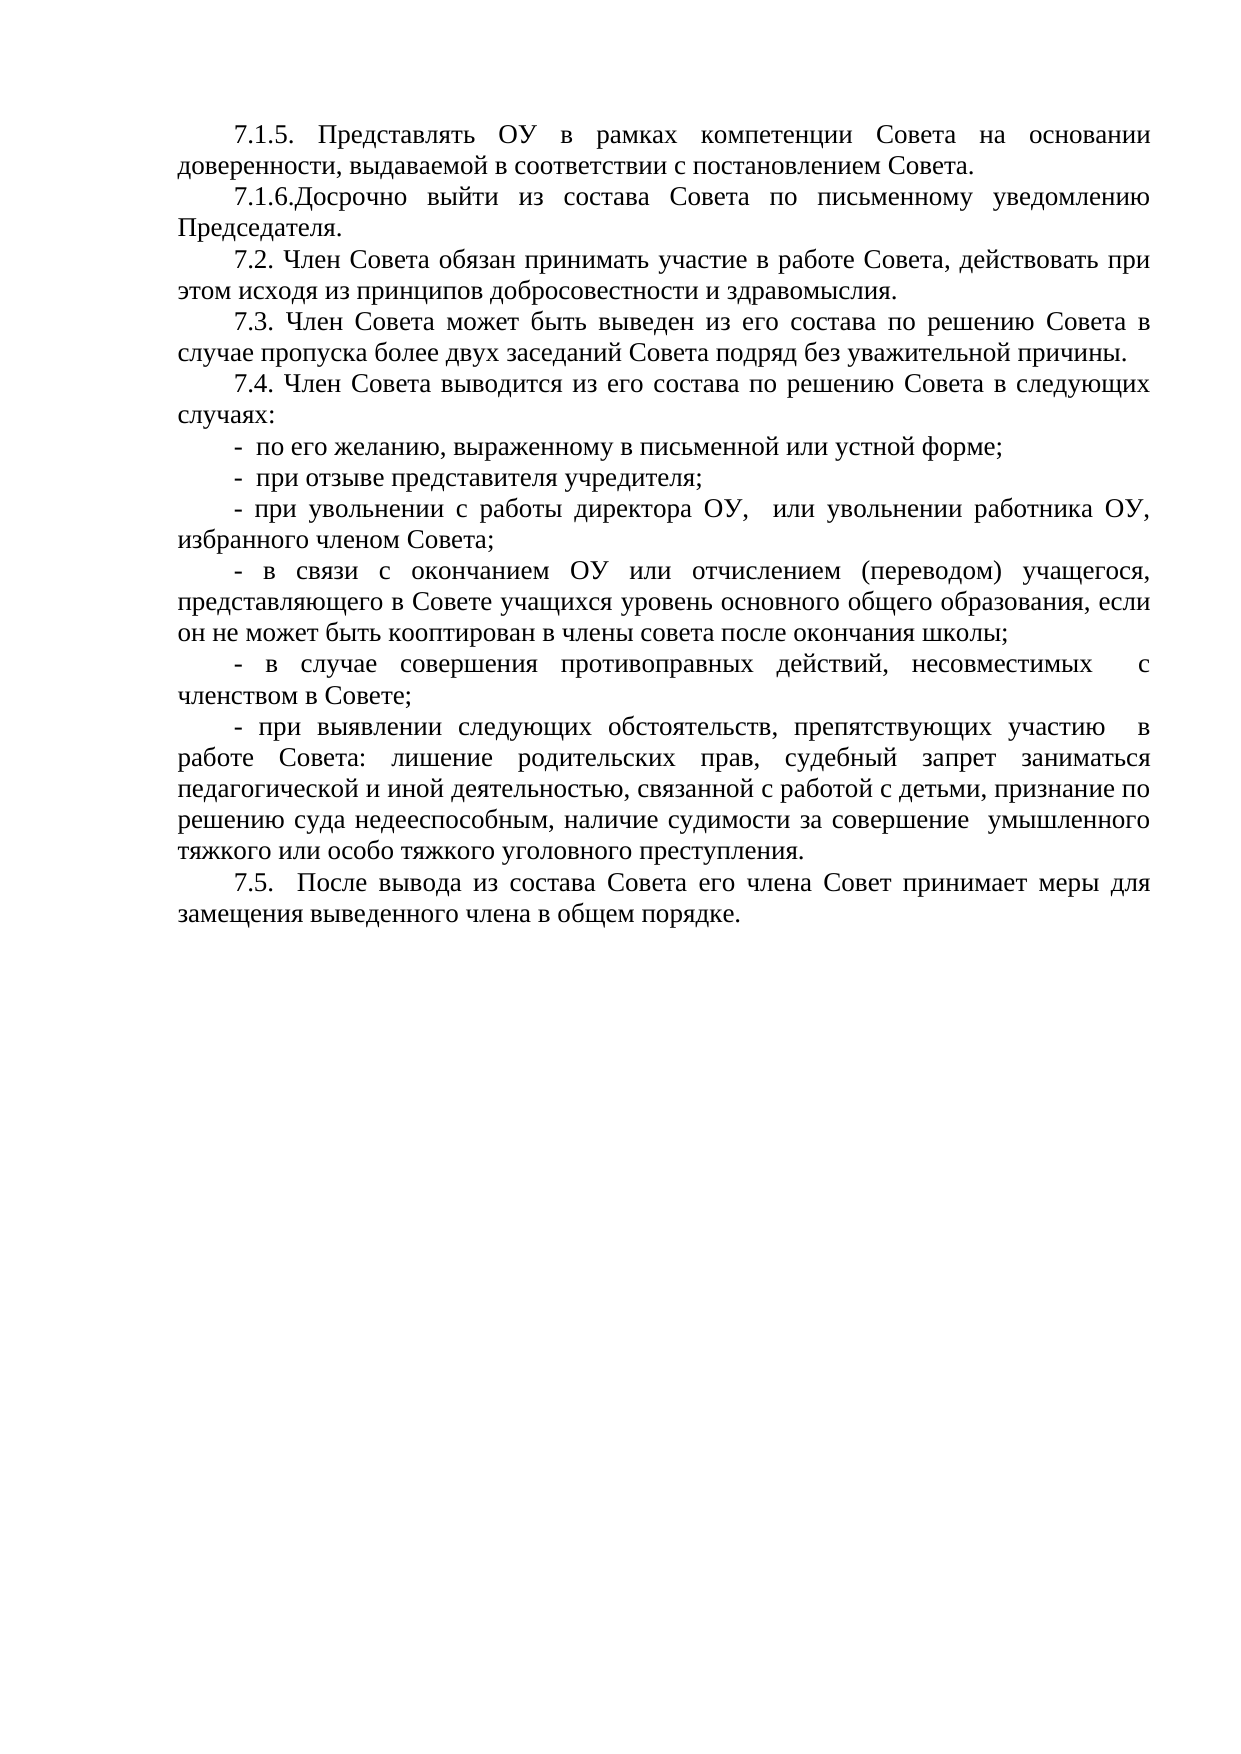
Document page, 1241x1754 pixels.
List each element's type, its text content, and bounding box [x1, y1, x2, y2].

text 7.1.6.Досрочно выйти из состава Совета по письменному уведомлению Председателя. [177, 180, 1152, 243]
text 7.4. Член Совета выводится из его состава по решению Совета в следующих случаях: [177, 367, 1152, 429]
text 7.1.5. Представлять ОУ в рамках компетенции Совета на основании доверенности, выдаваемой в соответствии с постановлением Совета. [177, 118, 1152, 180]
text - при увольнении с работы директора ОУ, или увольнении работника ОУ, избранного членом Совета; [177, 492, 1152, 554]
text - при отзыве представителя учредителя; [177, 461, 1152, 492]
text 7.3. Член Совета может быть выведен из его состава по решению Совета в случае пропуска более двух заседаний Совета подряд без уважительной причины. [177, 305, 1152, 367]
text - в случае совершения противоправных действий, несовместимых с членством в Совете; [177, 648, 1152, 710]
text 7.5. После вывода из состава Совета его члена Совет принимает меры для замещения выведенного члена в общем порядке. [177, 866, 1152, 928]
text - при выявлении следующих обстоятельств, препятствующих участию в работе Совета: лишение родительских прав, судебный запрет заниматься педагогической и иной деятельностью, связанной с работой с детьми, признание по решению суда недееспособным, наличие судимости за совершение умышленного тяжкого или особо тяжкого уголовного преступления. [177, 710, 1152, 866]
text 7.2. Член Совета обязан принимать участие в работе Совета, действовать при этом исходя из принципов добросовестности и здравомыслия. [177, 243, 1152, 305]
text - по его желанию, выраженному в письменной или устной форме; [177, 429, 1152, 461]
text - в связи с окончанием ОУ или отчислением (переводом) учащегося, представляющего в Совете учащихся уровень основного общего образования, если он не может быть кооптирован в члены совета после окончания школы; [177, 554, 1152, 648]
